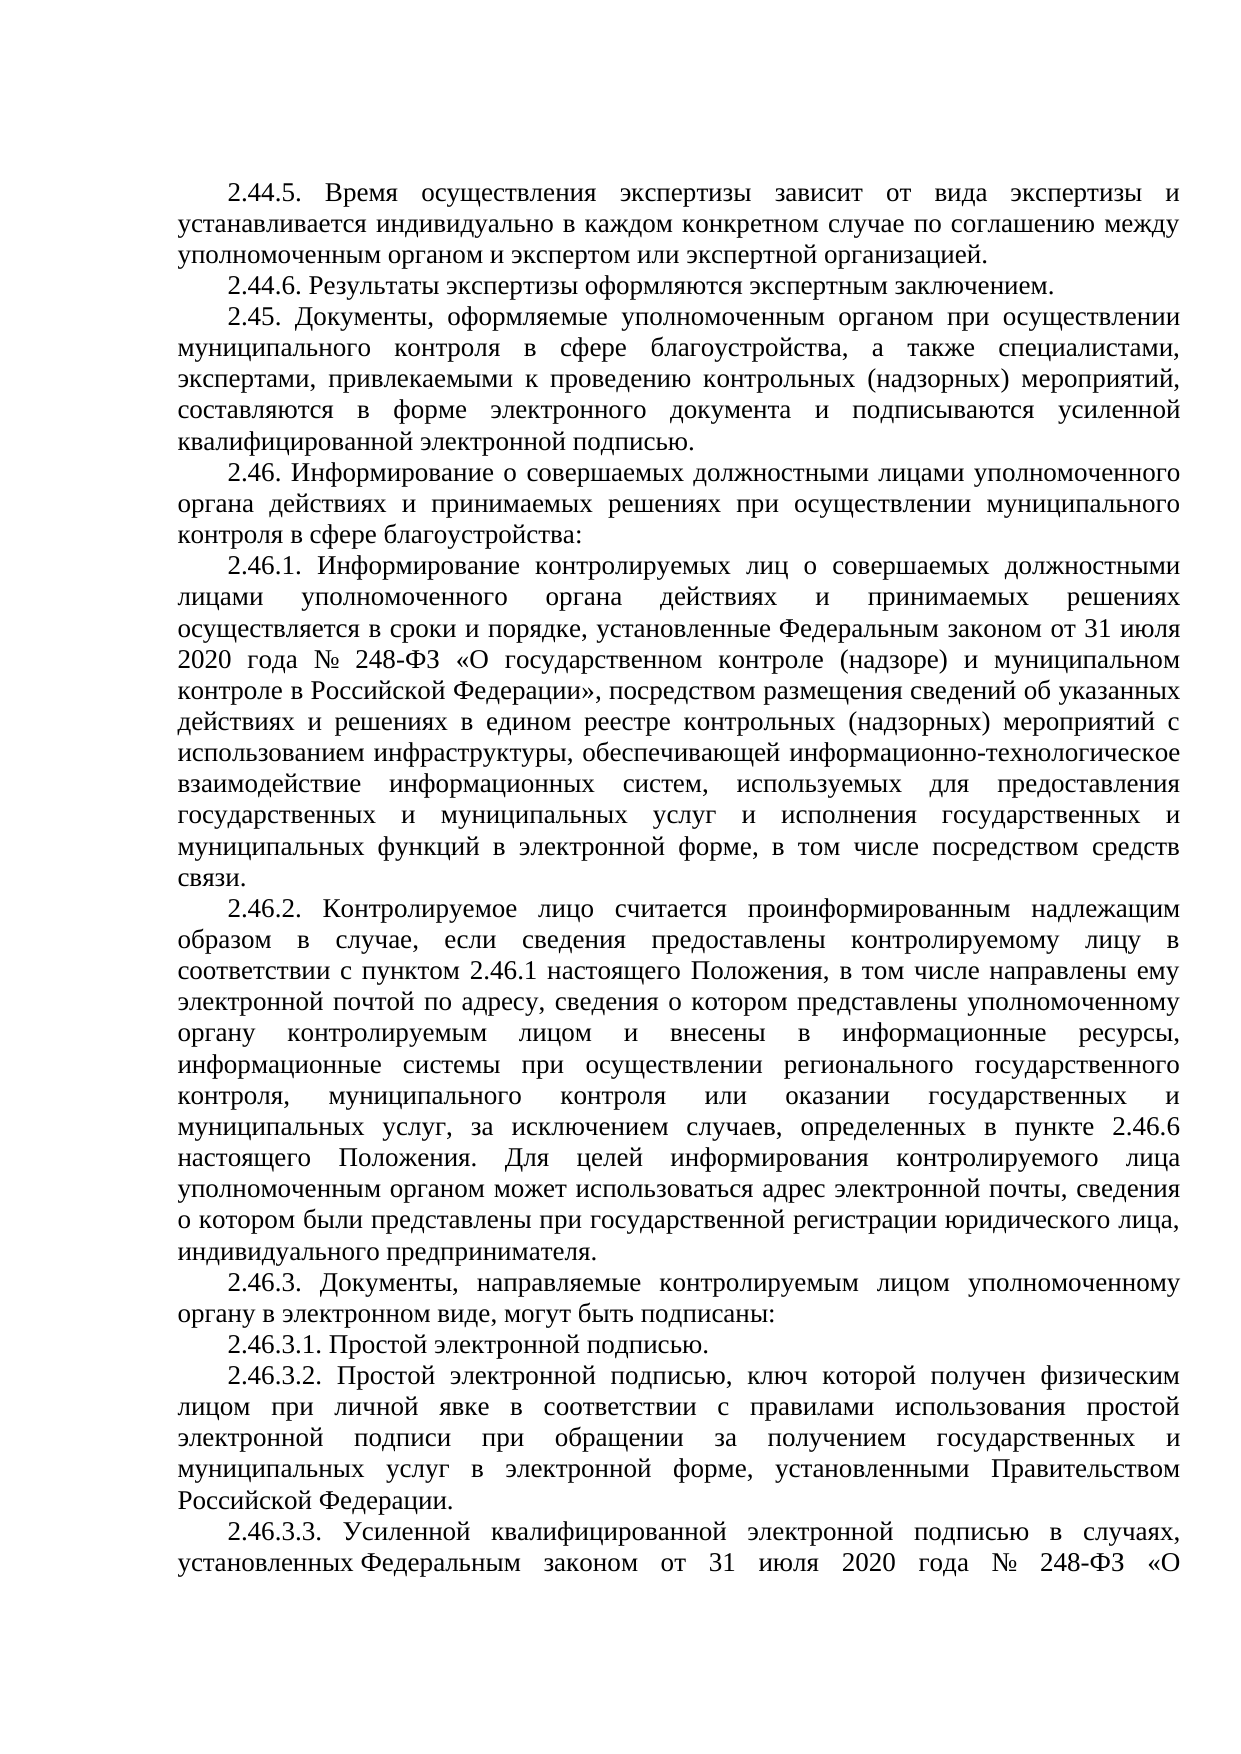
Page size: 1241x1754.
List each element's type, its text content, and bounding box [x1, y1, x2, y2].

text 2.44.6. Результаты экспертизы оформляются экспертным заключением. [177, 269, 1181, 300]
text 2.45. Документы, оформляемые уполномоченным органом при осуществлении муниципального контроля в сфере благоустройства, а также специалистами, экспертами, привлекаемыми к проведению контрольных (надзорных) мероприятий, составляются в форме электронного документа и подписываются усиленной квалифицированной электронной подписью. [177, 300, 1181, 456]
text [177, 1515, 1181, 1577]
text 2.46.2. Контролируемое лицо считается проинформированным надлежащим образом в случае, если сведения предоставлены контролируемому лицу в соответствии с пунктом 2.46.1 настоящего Положения, в том числе направлены ему электронной почтой по адресу, сведения о котором представлены уполномоченному органу контролируемым лицом и внесены в информационные ресурсы, информационные системы при осуществлении регионального государственного контроля, муниципального контроля или оказании государственных и муниципальных услуг, за исключением случаев, определенных в пункте 2.46.6 настоящего Положения. Для целей информирования контролируемого лица уполномоченным органом может использоваться адрес электронной почты, сведения о котором были представлены при государственной регистрации юридического лица, индивидуального предпринимателя. [177, 892, 1181, 1266]
text 2.46.3.1. Простой электронной подписью. [177, 1328, 1181, 1359]
text 2.44.5. Время осуществления экспертизы зависит от вида экспертизы и устанавливается индивидуально в каждом конкретном случае по соглашению между уполномоченным органом и экспертом или экспертной организацией. [177, 176, 1181, 269]
text 2.46. Информирование о совершаемых должностными лицами уполномоченного органа действиях и принимаемых решениях при осуществлении муниципального контроля в сфере благоустройства: [177, 456, 1181, 549]
text 2.46.3.2. Простой электронной подписью, ключ которой получен физическим лицом при личной явке в соответствии с правилами использования простой электронной подписи при обращении за получением государственных и муниципальных услуг в электронной форме, установленными Правительством Российской Федерации. [177, 1359, 1181, 1515]
text 2.46.1. Информирование контролируемых лиц о совершаемых должностными лицами уполномоченного органа действиях и принимаемых решениях осуществляется в сроки и порядке, установленные Федеральным законом от 31 июля 2020 года № 248-ФЗ «О государственном контроле (надзоре) и муниципальном контроле в Российской Федерации», посредством размещения сведений об указанных действиях и решениях в едином реестре контрольных (надзорных) мероприятий с использованием инфраструктуры, обеспечивающей информационно-технологическое взаимодействие информационных систем, используемых для предоставления государственных и муниципальных услуг и исполнения государственных и муниципальных функций в электронной форме, в том числе посредством средств связи. [177, 549, 1181, 892]
text 2.46.3. Документы, направляемые контролируемым лицом уполномоченному органу в электронном виде, могут быть подписаны: [177, 1266, 1181, 1328]
